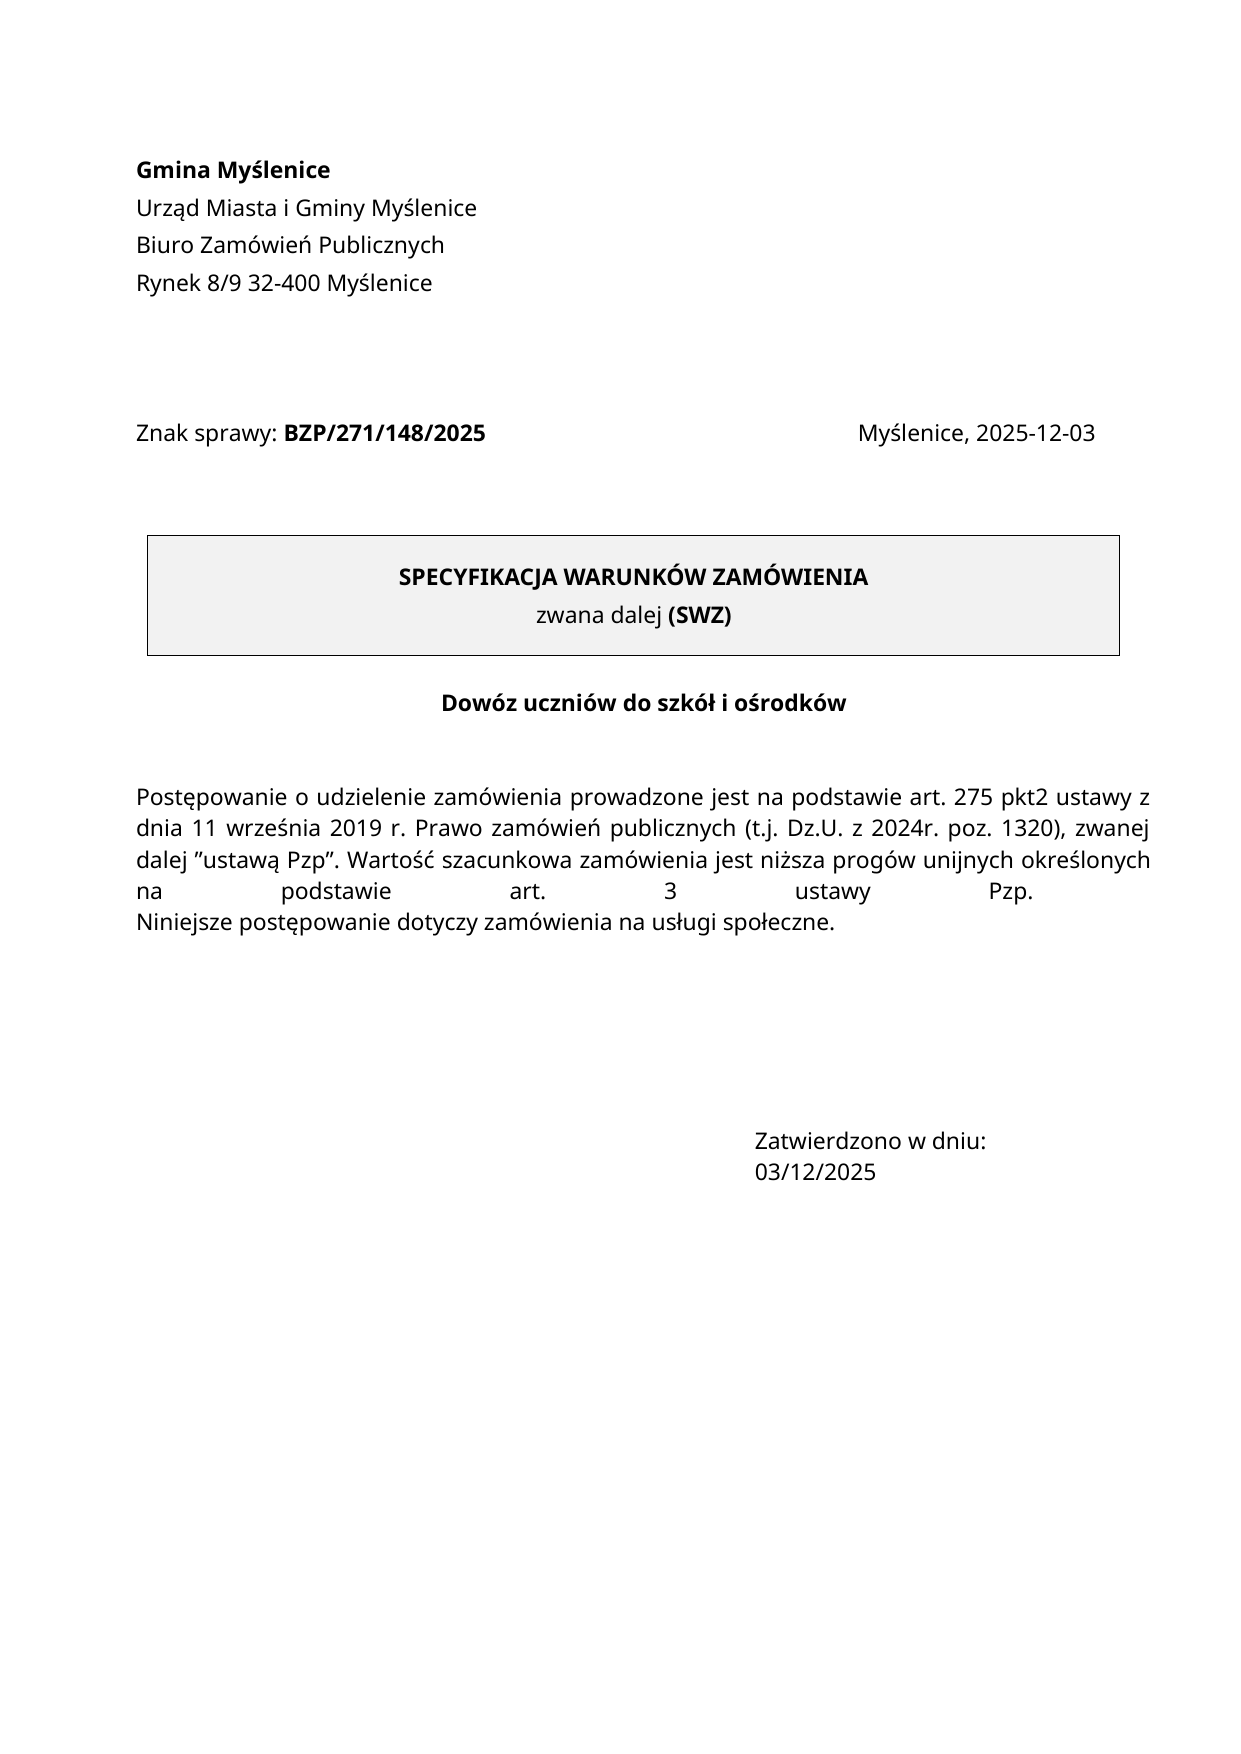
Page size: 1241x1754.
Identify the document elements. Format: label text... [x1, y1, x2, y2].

table_header SPECYFIKACJA WARUNKÓW ZAMÓWIENIA zwana dalej (SWZ) [148, 536, 1119, 655]
text Gmina Myślenice [136, 154, 1152, 185]
text Znak sprawy: BZP/271/148/2025 Myślenice, 2025-12-03 [136, 416, 1152, 448]
text Dowóz uczniów do szkół i ośrodków [136, 687, 1152, 718]
text 03/12/2025 [754, 1156, 1152, 1187]
text Urząd Miasta i Gminy Myślenice [136, 191, 1152, 223]
text Rynek 8/9 32-400 Myślenice [136, 266, 1152, 298]
text Postępowanie o udzielenie zamówienia prowadzone jest na podstawie art. 275 pkt2 ustawy z dnia 11 września 2019 r. Prawo zamówień publicznych (t.j. Dz.U. z 2024r. poz. 1320), zwanej dalej ”ustawą Pzp”. Wartość szacunkowa zamówienia jest niższa progów unijnych określonych na podstawie art. 3 ustawy Pzp. Niniejsze postępowanie dotyczy zamówienia na usługi społeczne. [136, 781, 1152, 937]
text Biuro Zamówień Publicznych [136, 229, 1152, 260]
text Zatwierdzono w dniu: [754, 1125, 1152, 1156]
